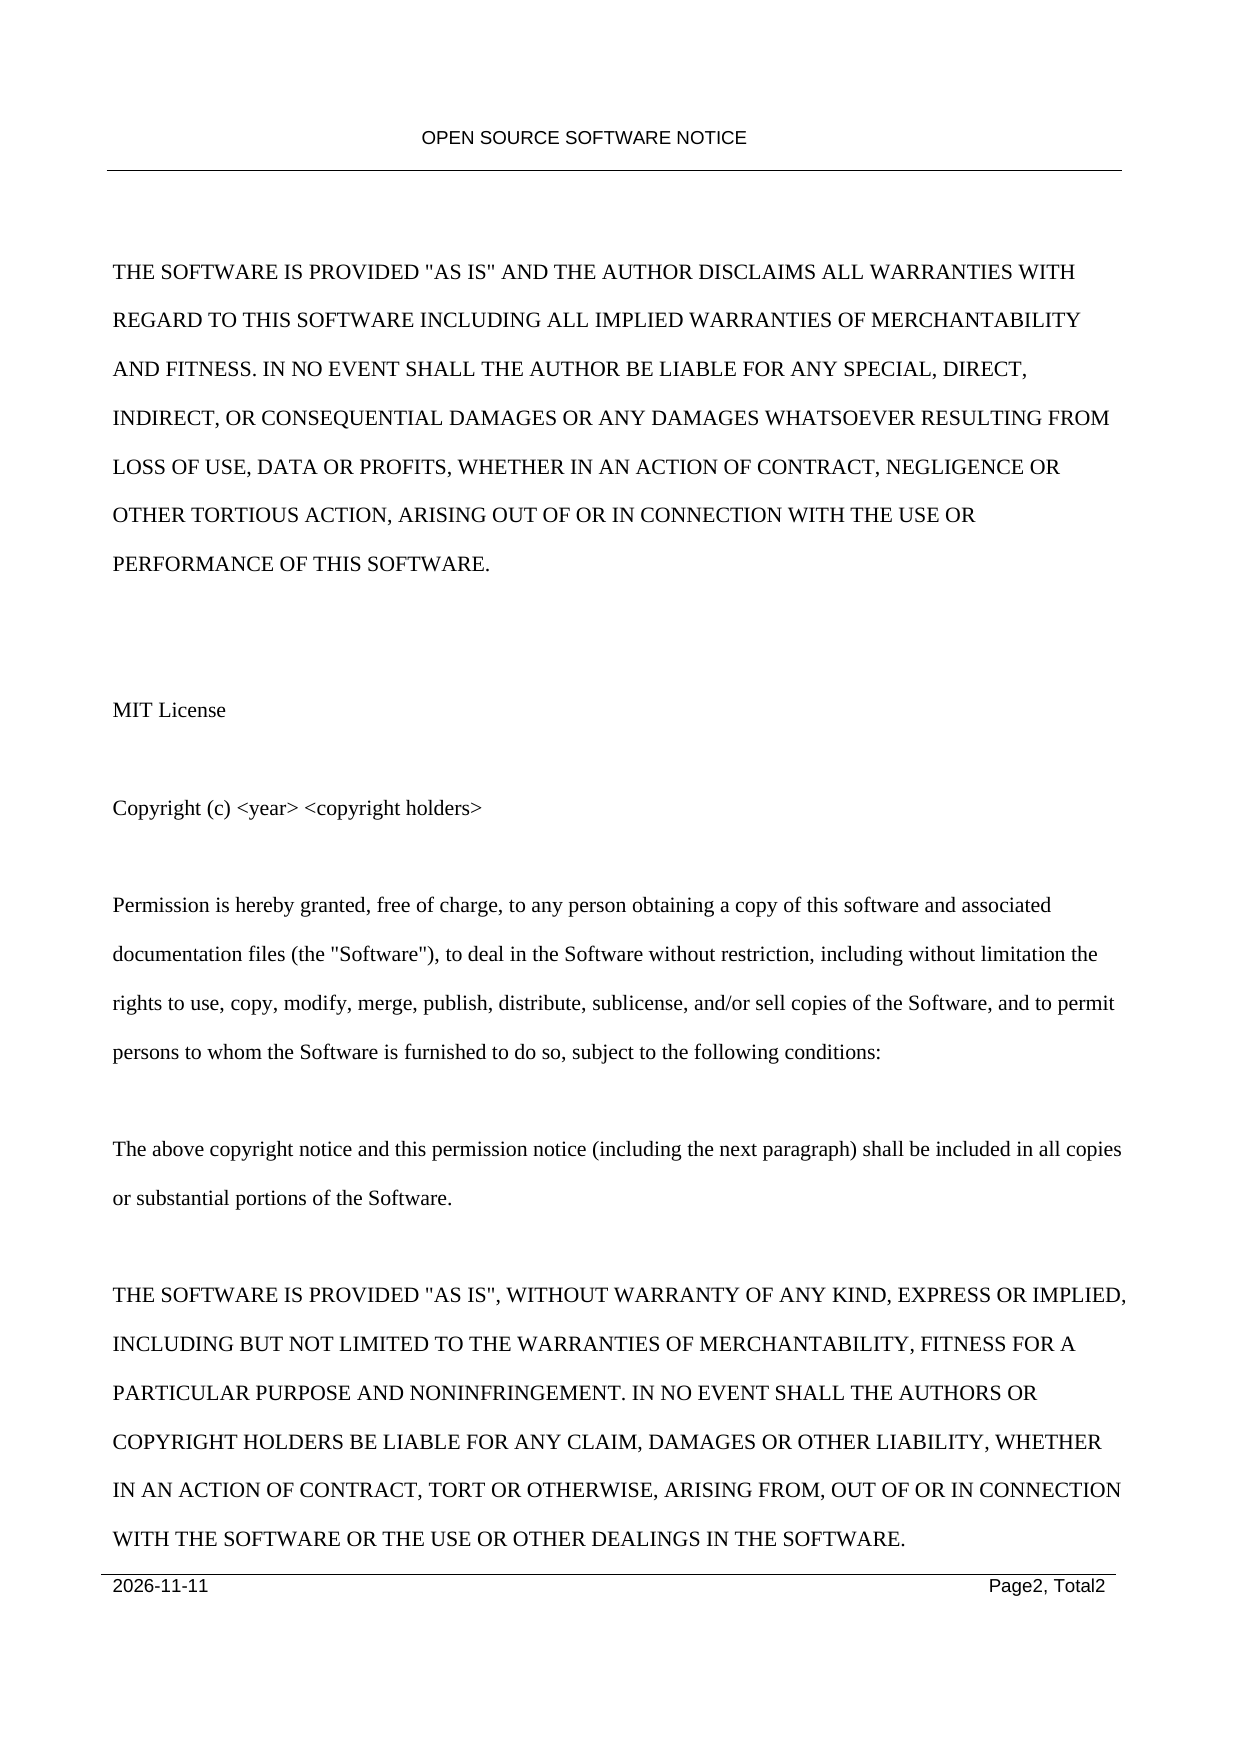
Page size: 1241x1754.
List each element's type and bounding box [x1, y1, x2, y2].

text [112, 206, 1128, 1555]
